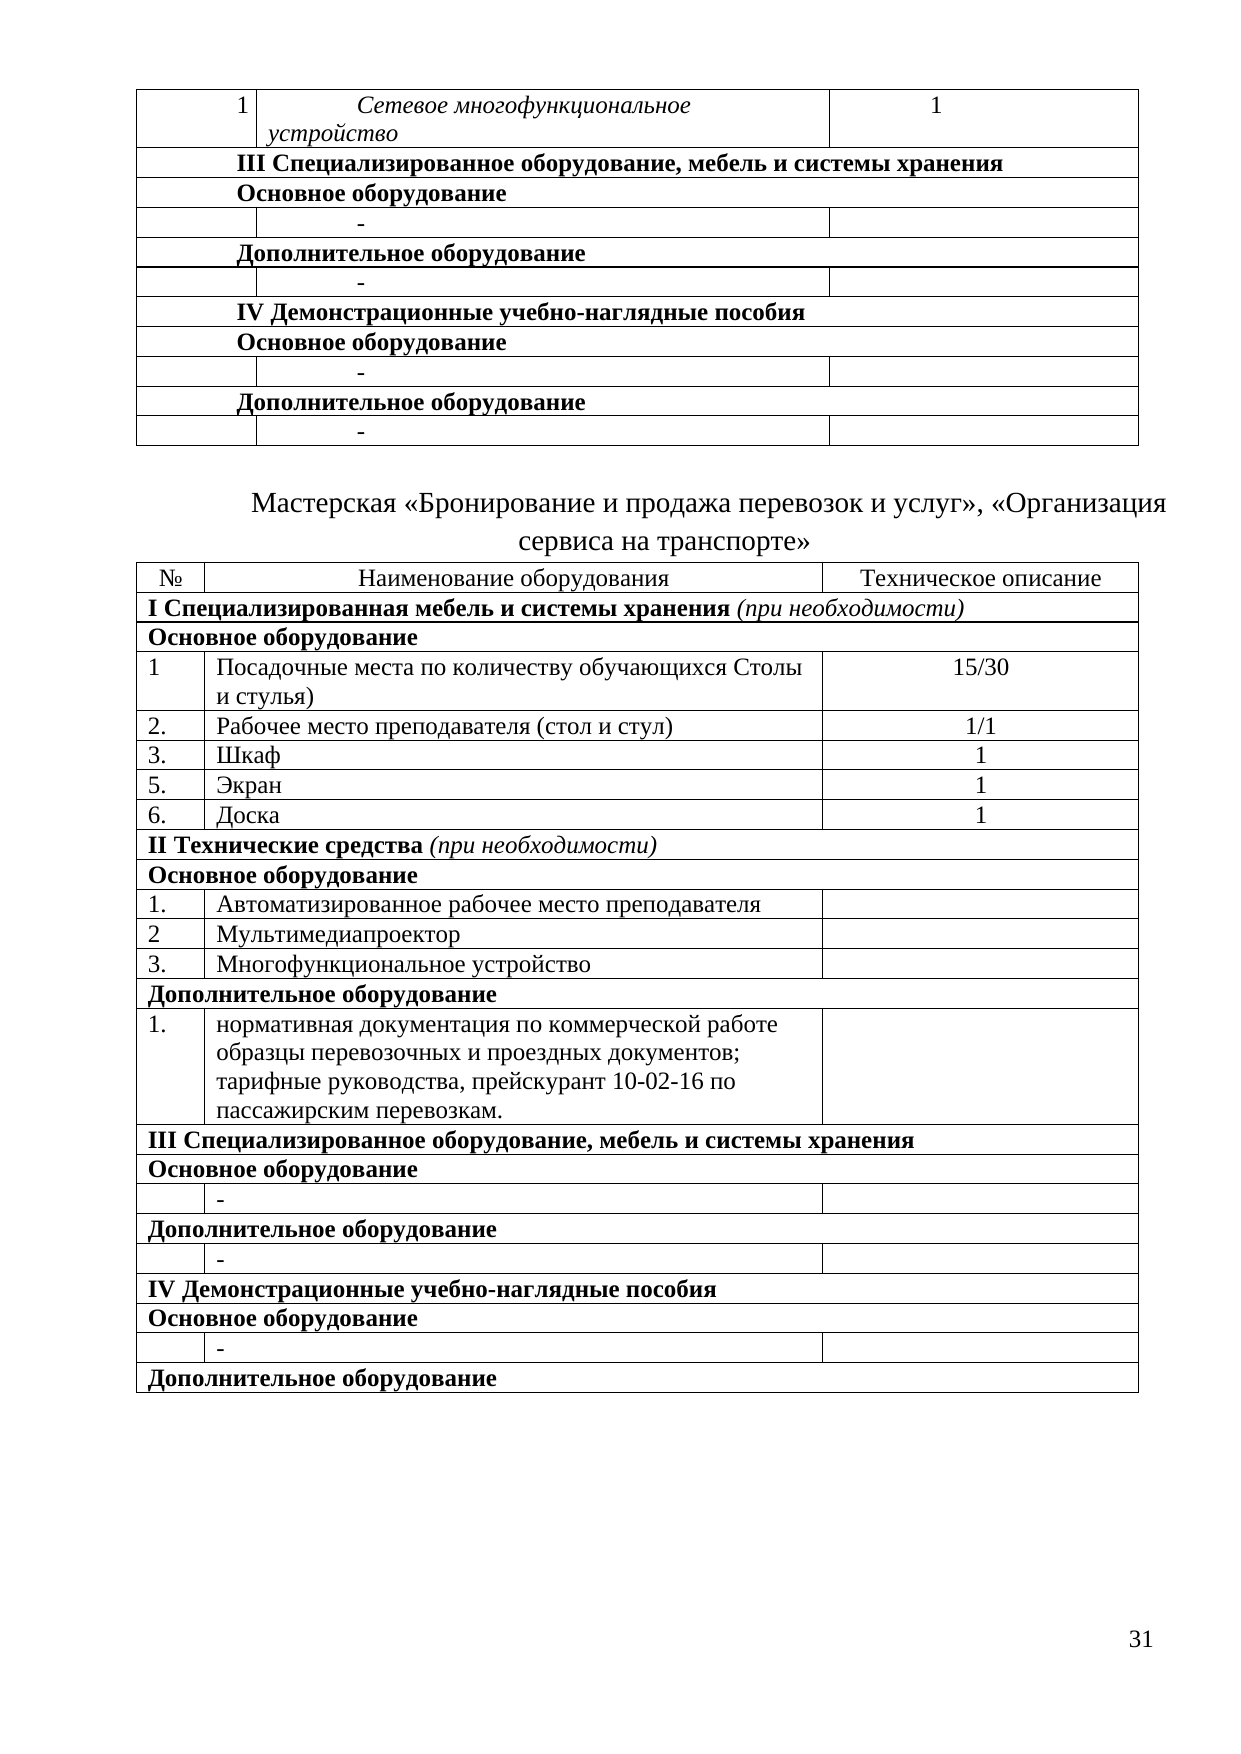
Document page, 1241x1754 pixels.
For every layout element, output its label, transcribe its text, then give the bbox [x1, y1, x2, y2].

table_cell [137, 268, 256, 296]
table_cell IV Демонстрационные учебно-наглядные пособия [137, 1274, 1138, 1302]
table_header № [137, 563, 204, 592]
table_cell Основное оборудование [137, 327, 1138, 356]
table_cell [830, 268, 1138, 296]
table_cell [137, 416, 256, 445]
table_cell [823, 949, 1138, 978]
table_cell Основное оборудование [137, 860, 1138, 888]
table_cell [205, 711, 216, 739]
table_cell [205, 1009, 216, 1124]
table_cell [823, 1244, 1138, 1273]
table_cell - [205, 1184, 822, 1213]
table_cell Мультимедиапроектор [205, 919, 822, 948]
table_cell - [257, 416, 829, 445]
table_cell 1 [823, 770, 1138, 799]
table_cell 1 [823, 741, 1138, 769]
table_cell [830, 357, 1138, 386]
table_cell 15/30 [823, 652, 1138, 710]
table_cell 2 [137, 919, 204, 948]
table_cell [137, 1184, 204, 1213]
table_cell 1. [137, 890, 204, 918]
table_cell Дополнительное оборудование [137, 387, 1138, 415]
table_cell 3. [137, 949, 204, 978]
table_cell 1/1 [823, 711, 1138, 739]
table_cell [137, 1333, 204, 1362]
table_cell [137, 208, 256, 237]
table_cell Дополнительное оборудование [137, 1214, 1138, 1243]
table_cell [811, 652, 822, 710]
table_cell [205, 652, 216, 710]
table_cell I Специализированная мебель и системы хранения (при необходимости) [137, 593, 1138, 621]
table_cell [823, 1333, 1138, 1362]
table_cell 1 [137, 652, 204, 710]
table_cell 1 [830, 90, 1138, 147]
table_cell [137, 1244, 204, 1273]
table_cell [137, 357, 256, 386]
table_cell 1 [823, 800, 1138, 829]
table_cell Дополнительное оборудование [137, 238, 1138, 266]
table_cell Сетевое многофункциональное устройство [257, 90, 829, 147]
text Мастерская «Бронирование и продажа перевозок и услуг», «Организация сервиса на транспорте» [148, 485, 1181, 557]
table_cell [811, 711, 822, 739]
table_header Техническое описание [823, 563, 1138, 592]
table_cell [823, 919, 1138, 948]
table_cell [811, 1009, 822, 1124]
table_cell Многофункциональное устройство [205, 949, 822, 978]
table_cell Доска [205, 800, 822, 829]
table_cell [830, 208, 1138, 237]
table_cell [830, 416, 1138, 445]
table_cell - [257, 357, 829, 386]
table_cell 1 [137, 90, 256, 147]
table_cell - [257, 208, 829, 237]
table_cell 6. [137, 800, 204, 829]
table_cell Основное оборудование [137, 623, 1138, 651]
table_cell Автоматизированное рабочее место преподавателя [205, 890, 822, 918]
table_cell Основное оборудование [137, 1304, 1138, 1332]
table_header Наименование оборудования [205, 563, 822, 592]
table_cell Основное оборудование [137, 178, 1138, 207]
table_cell [823, 1184, 1138, 1213]
table_cell [823, 890, 1138, 918]
table_cell 1. [137, 1009, 204, 1124]
table_cell II Технические средства (при необходимости) [137, 830, 1138, 859]
table_cell Шкаф [205, 741, 822, 769]
table_cell Экран [205, 770, 822, 799]
table_cell 5. [137, 770, 204, 799]
table_cell III Специализированное оборудование, мебель и системы хранения [137, 1125, 1138, 1153]
table_cell IV Демонстрационные учебно-наглядные пособия [137, 297, 1138, 326]
table_cell III Специализированное оборудование, мебель и системы хранения [137, 148, 1138, 177]
table_cell - [257, 268, 829, 296]
table_cell - [205, 1333, 822, 1362]
table_cell Дополнительное оборудование [137, 979, 1138, 1008]
table_cell [823, 1009, 1138, 1124]
table_cell - [205, 1244, 822, 1273]
table_cell Основное оборудование [137, 1155, 1138, 1183]
table_cell 2. [137, 711, 204, 739]
table_cell 3. [137, 741, 204, 769]
table_cell Дополнительное оборудование [137, 1363, 1138, 1392]
